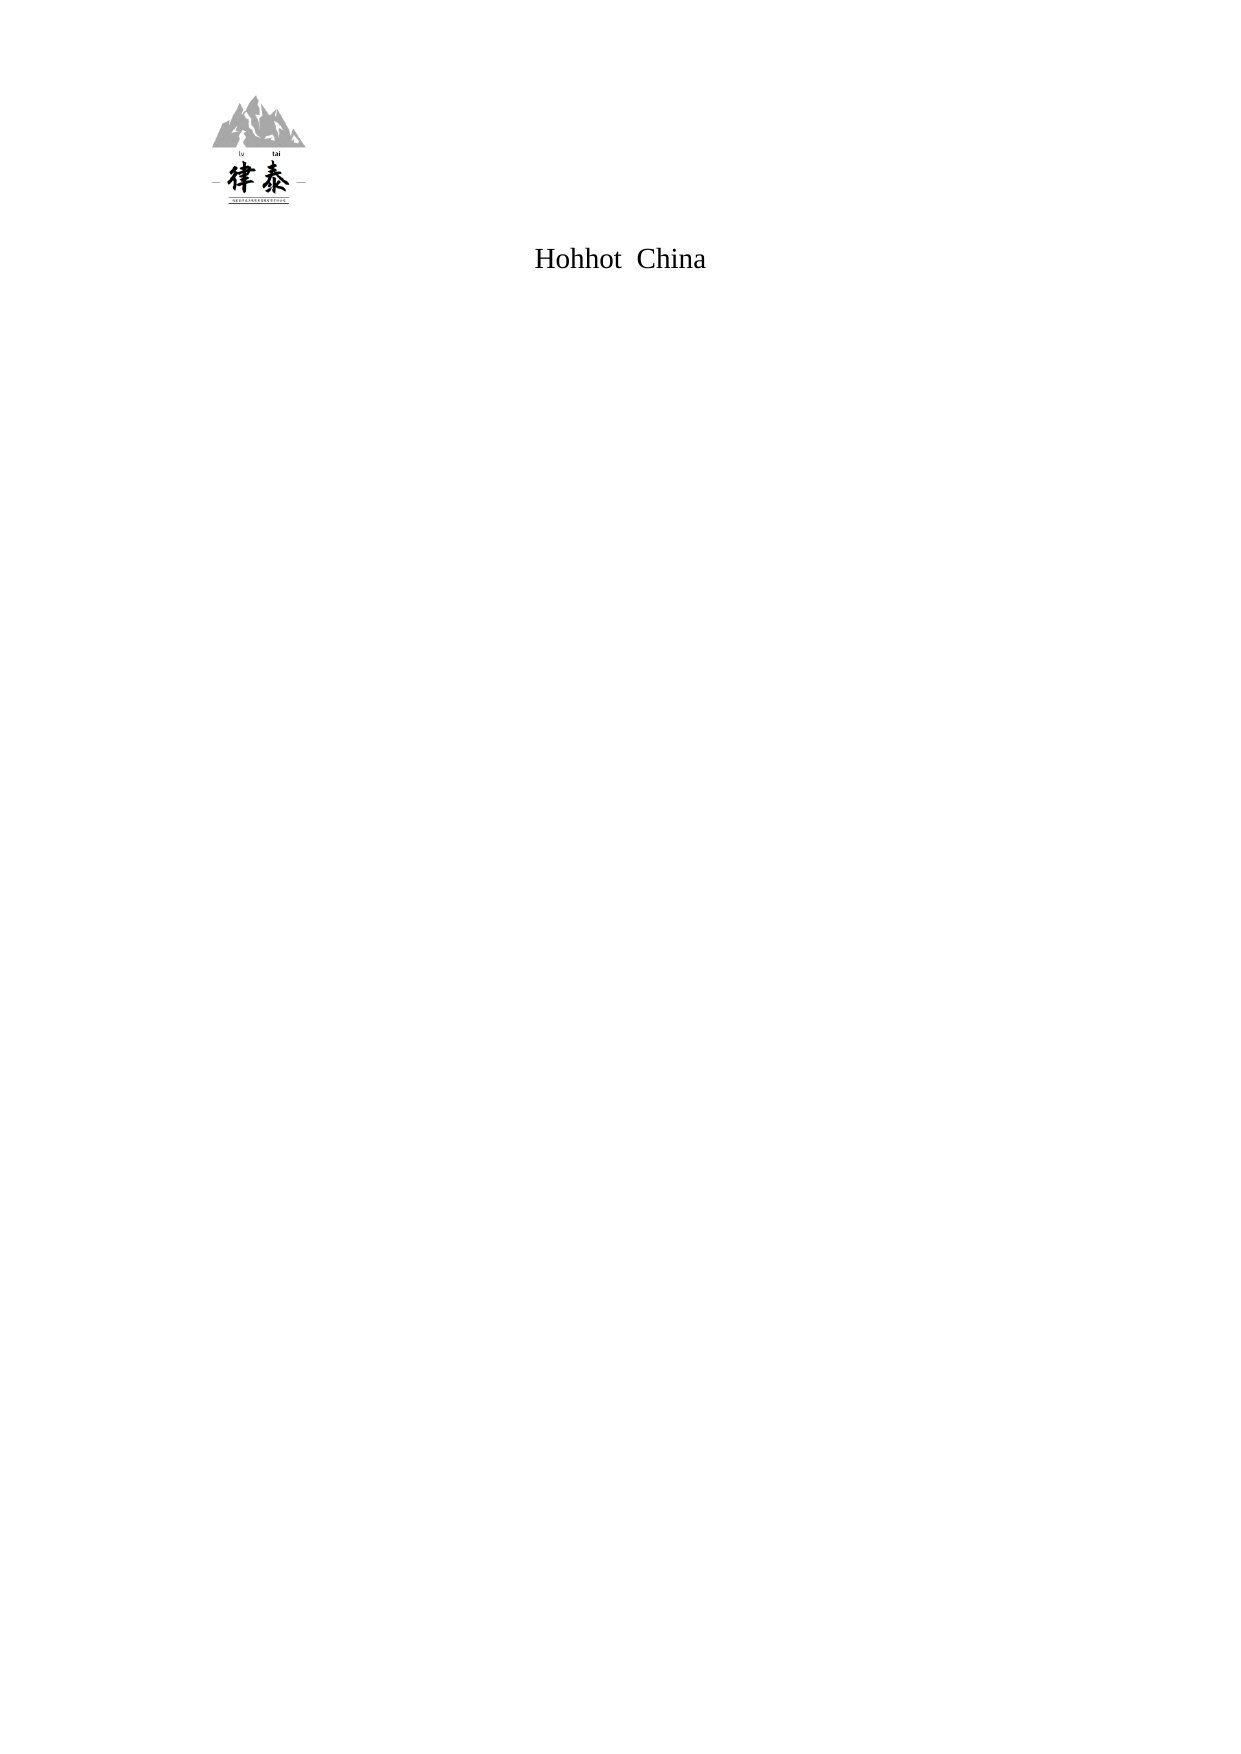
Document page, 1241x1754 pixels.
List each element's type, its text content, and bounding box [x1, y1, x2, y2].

picture [187, 90, 327, 211]
text Hohhot China [187, 226, 1053, 291]
